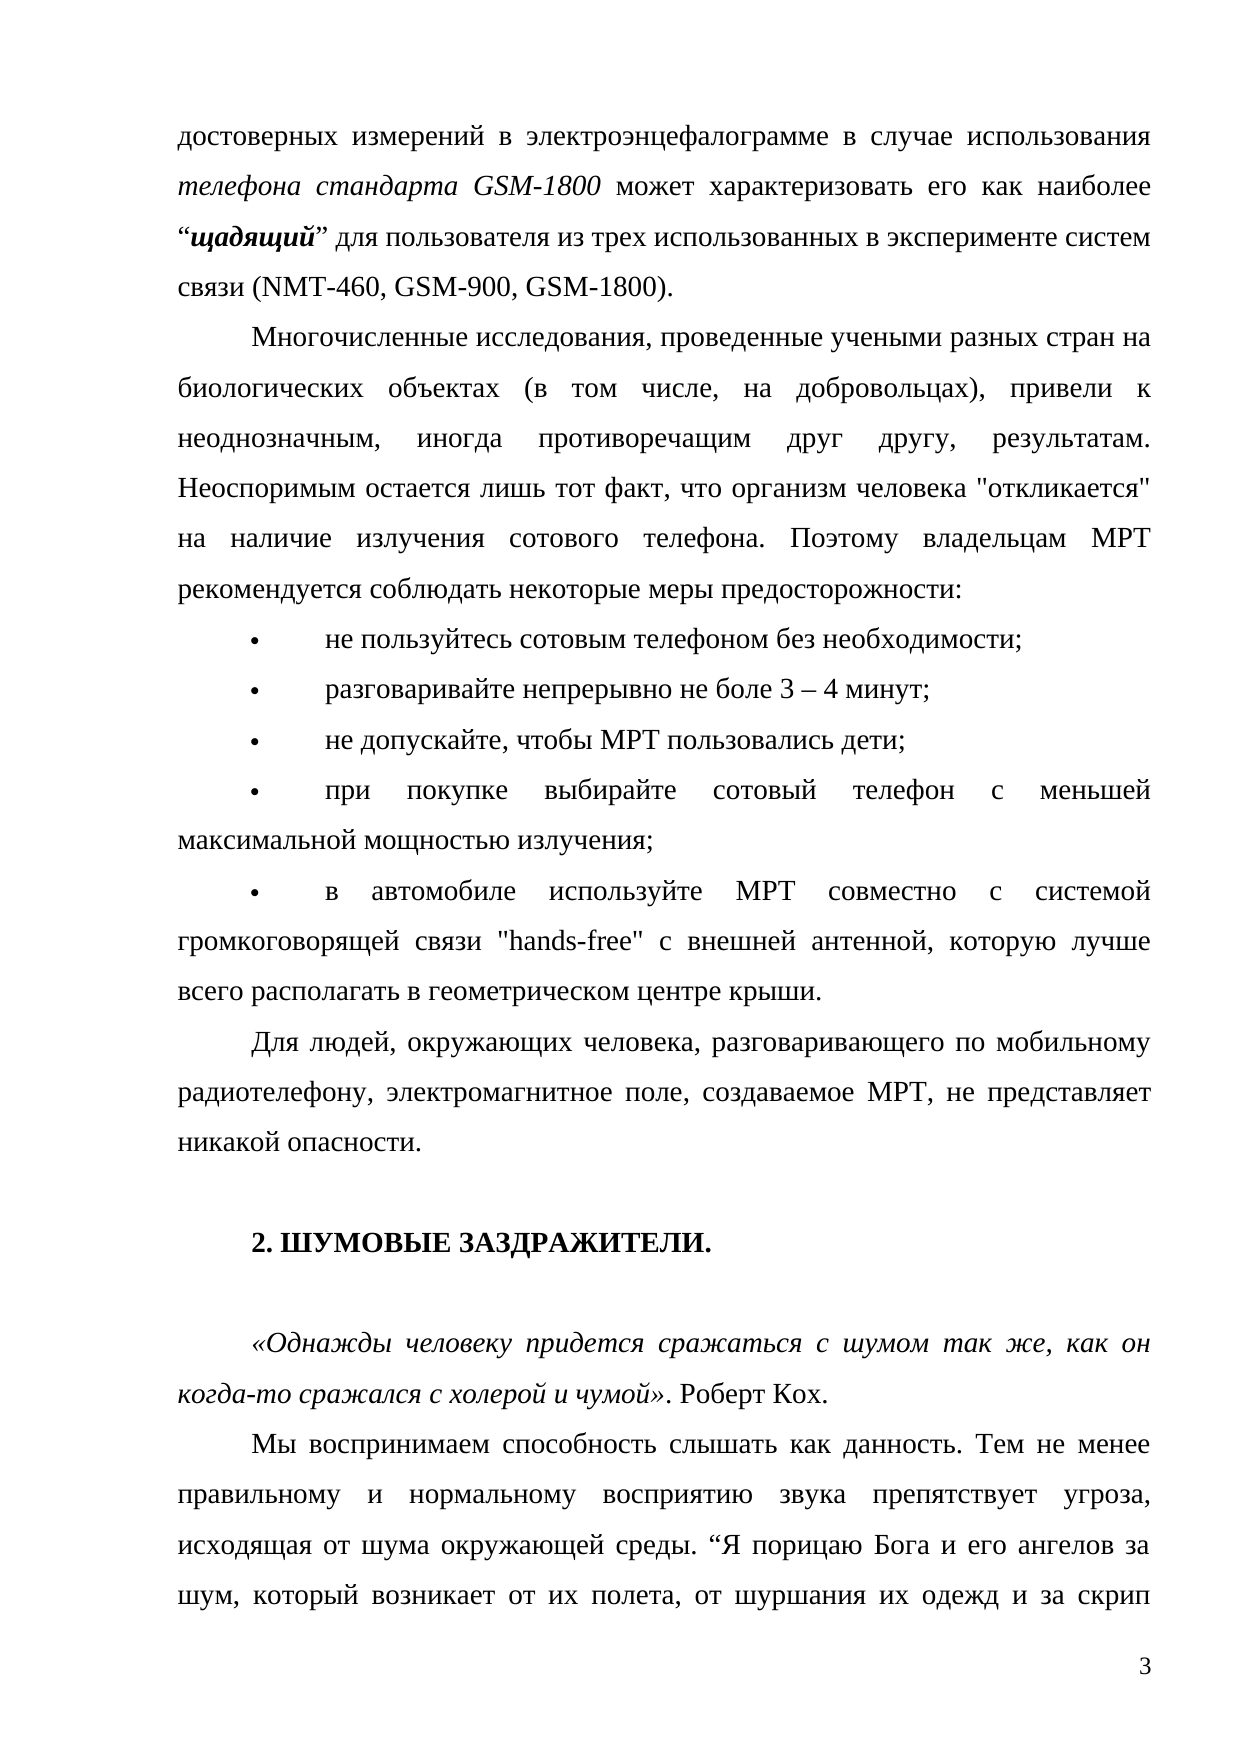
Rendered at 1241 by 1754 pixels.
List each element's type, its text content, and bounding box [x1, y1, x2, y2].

list не допускайте, чтобы МРТ пользовались дети; [177, 722, 1152, 755]
list разговаривайте непрерывно не боле 3 – 4 минут; [177, 672, 1152, 705]
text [177, 1426, 1152, 1611]
list не пользуйтесь сотовым телефоном без необходимости; [177, 621, 1152, 655]
text Для людей, окружающих человека, разговаривающего по мобильному радиотелефону, электромагнитное поле, создаваемое МРТ, не представляет никакой опасности. [177, 1024, 1152, 1158]
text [177, 118, 1152, 303]
text «Однажды человеку придется сражаться с шумом так же, как он когда-то сражался с холерой и чумой». Роберт Кох. [177, 1326, 1152, 1409]
list в автомобиле используйте МРТ совместно с системой громкоговорящей связи "hands-free" с внешней антенной, которую лучше всего располагать в геометрическом центре крыши. [177, 873, 1152, 1007]
list при покупке выбирайте сотовый телефон с меньшей максимальной мощностью излучения; [177, 772, 1152, 856]
text Многочисленные исследования, проведенные учеными разных стран на биологических объектах (в том числе, на добровольцах), привели к неоднозначным, иногда противоречащим друг другу, результатам. Неоспоримым остается лишь тот факт, что организм человека "откликается" на наличие излучения сотового телефона. Поэтому владельцам МРТ рекомендуется соблюдать некоторые меры предосторожности: [177, 319, 1152, 604]
text 2. ШУМОВЫЕ ЗАЗДРАЖИТЕЛИ. [177, 1225, 1152, 1258]
